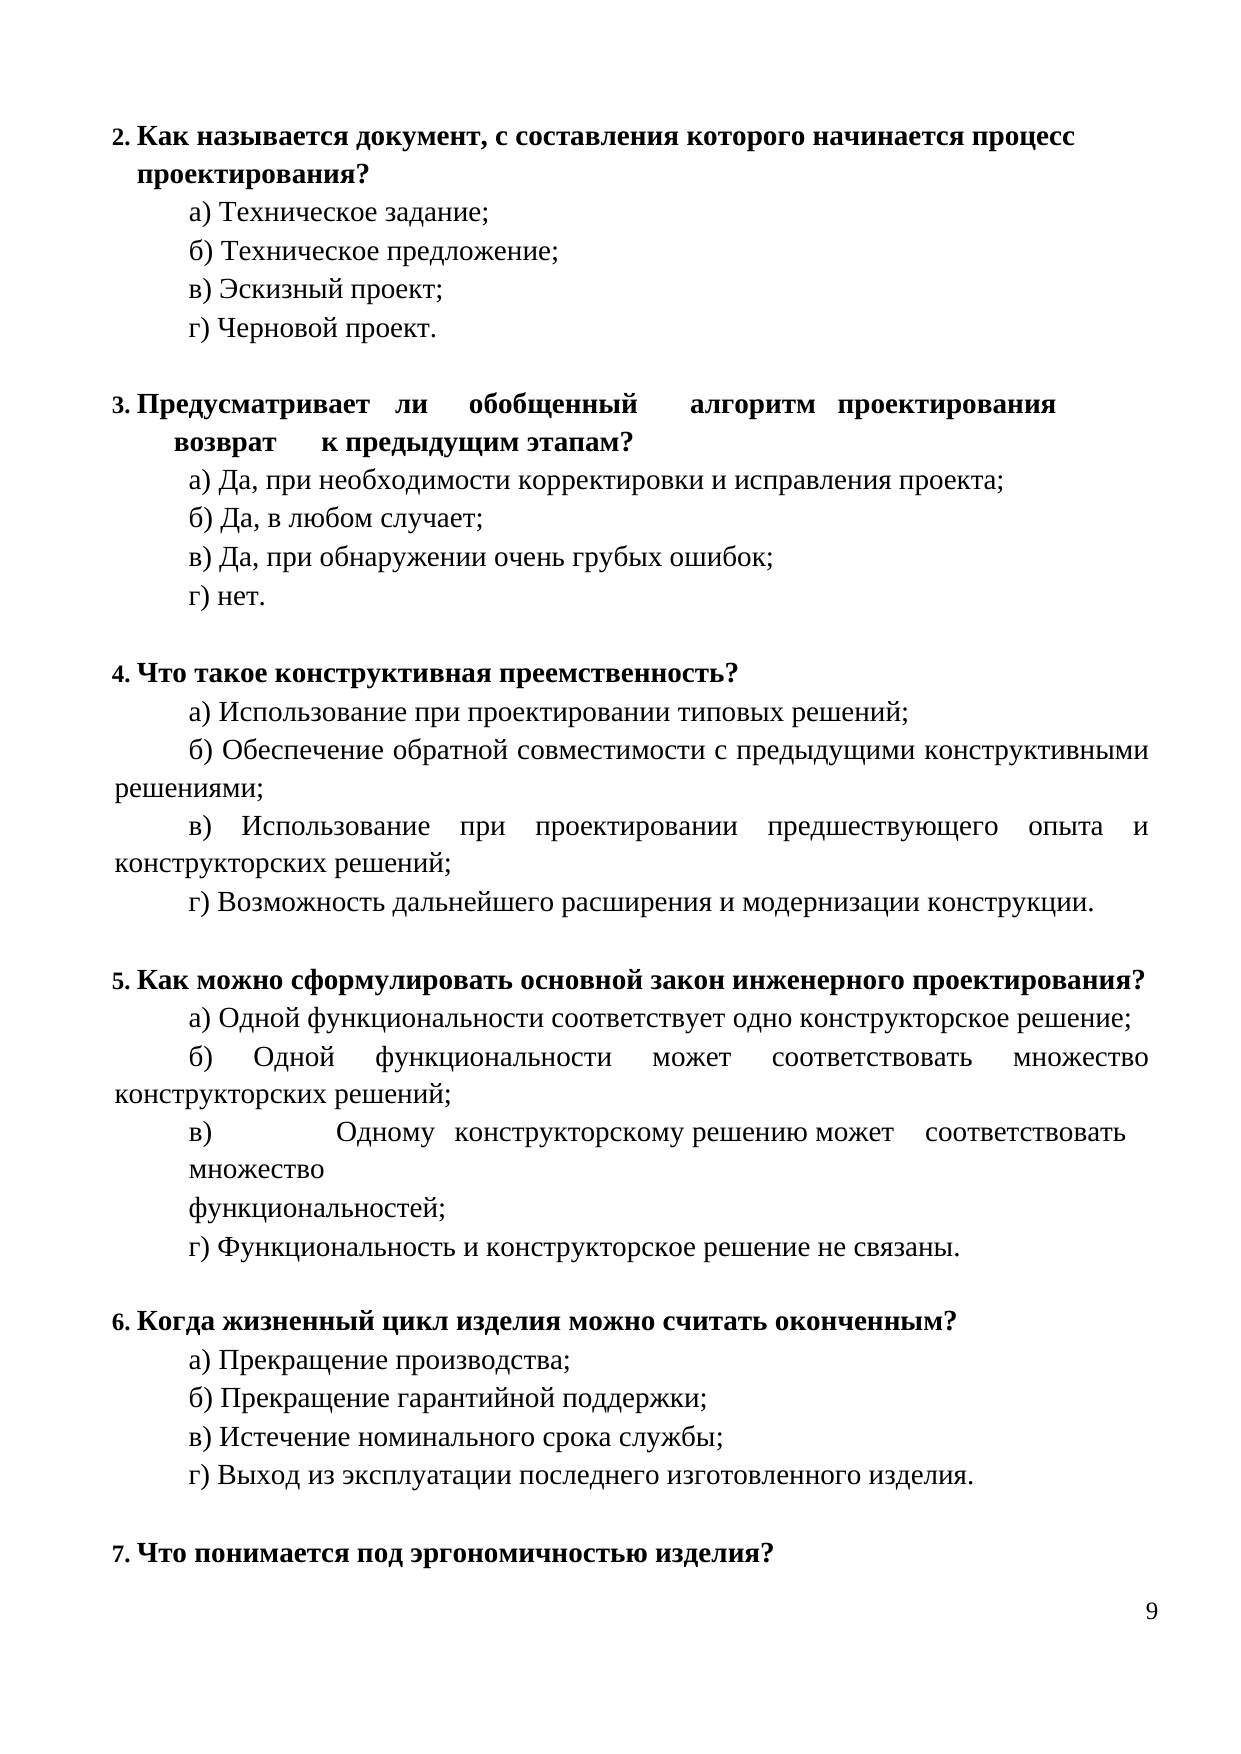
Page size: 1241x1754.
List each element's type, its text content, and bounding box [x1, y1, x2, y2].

text г) Функциональность и конструкторское решение не связаны. [114, 1229, 1149, 1262]
text б) Прекращение гарантийной поддержки; [114, 1380, 1149, 1414]
text г) нет. [114, 578, 1149, 611]
list Когда жизненный цикл изделия можно считать оконченным? [112, 1303, 1158, 1337]
list Что понимается под эргономичностью изделия? [112, 1535, 1158, 1569]
text в) Одному конструкторскому решению может соответствовать множество [189, 1114, 1158, 1185]
text функциональностей; [114, 1190, 1149, 1224]
list Предусматривает ли обобщенный алгоритм проектирования возврат к предыдущим этапам? [112, 386, 1158, 457]
text в) Да, при обнаружении очень грубых ошибок; [114, 539, 1149, 573]
text а) Да, при необходимости корректировки и исправления проекта; [114, 462, 1149, 496]
text в) Истечение номинального срока службы; [114, 1419, 1149, 1452]
list Как можно сформулировать основной закон инженерного проектирования? [112, 962, 1158, 995]
text б) Обеспечение обратной совместимости с предыдущими конструктивными решениями; [114, 732, 1149, 803]
text б) Одной функциональности может соответствовать множество конструкторских решений; [114, 1039, 1149, 1109]
text г) Возможность дальнейшего расширения и модернизации конструкции. [114, 884, 1149, 917]
text а) Прекращение производства; [114, 1342, 1149, 1375]
text а) Одной функциональности соответствует одно конструкторское решение; [114, 1000, 1149, 1034]
text в) Эскизный проект; [114, 271, 1149, 305]
text г) Выход из эксплуатации последнего изготовленного изделия. [114, 1457, 1149, 1491]
list Что такое конструктивная преемственность? [112, 656, 1158, 689]
list Как называется документ, с составления которого начинается процесс проектирования? [112, 118, 1158, 190]
text г) Черновой проект. [114, 310, 1149, 343]
text а) Использование при проектировании типовых решений; [114, 694, 1149, 727]
text а) Техническое задание; [189, 194, 1158, 228]
text б) Да, в любом случает; [114, 501, 1149, 534]
text б) Техническое предложение; [189, 233, 1158, 266]
text в) Использование при проектировании предшествующего опыта и конструкторских решений; [114, 808, 1149, 879]
